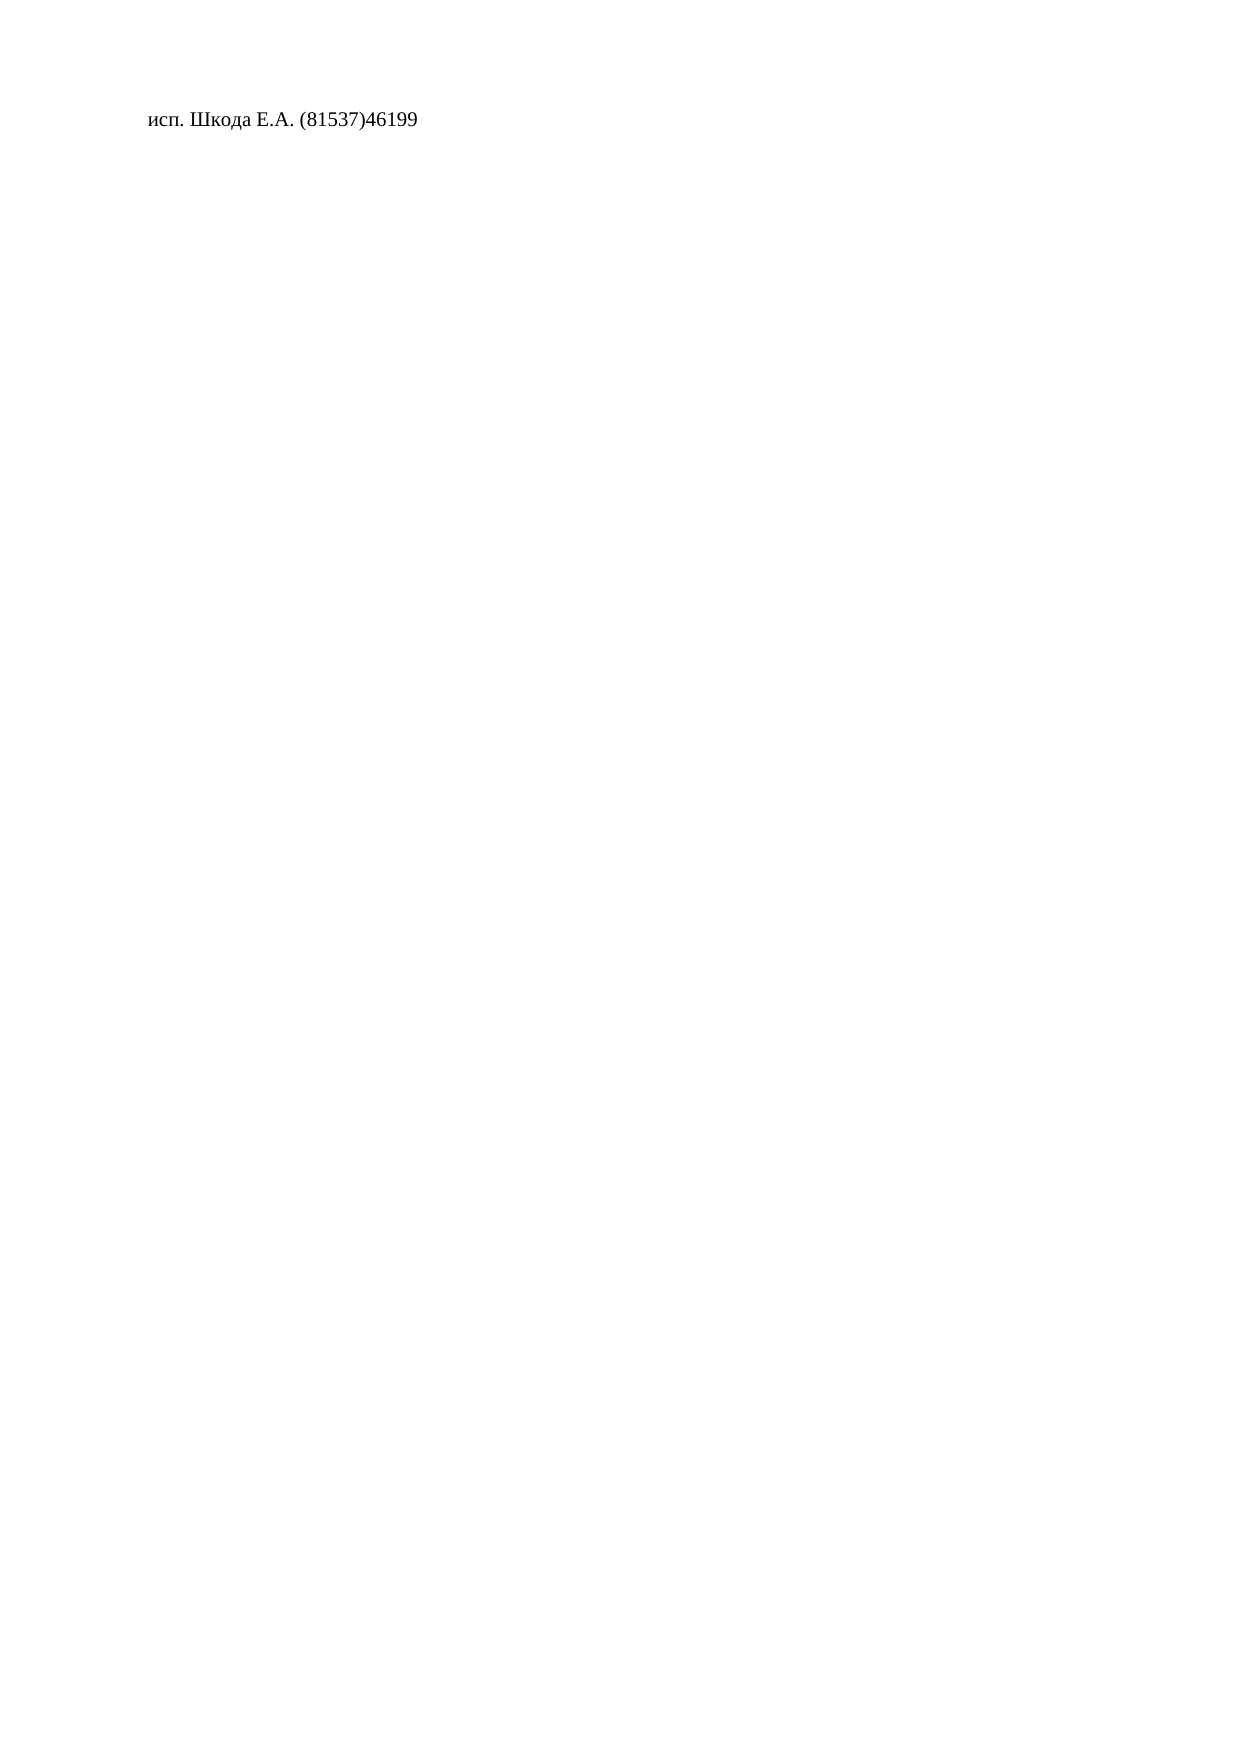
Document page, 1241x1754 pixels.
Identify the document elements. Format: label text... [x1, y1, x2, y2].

text исп. Шкода Е.А. (81537)46199 [148, 107, 1152, 131]
